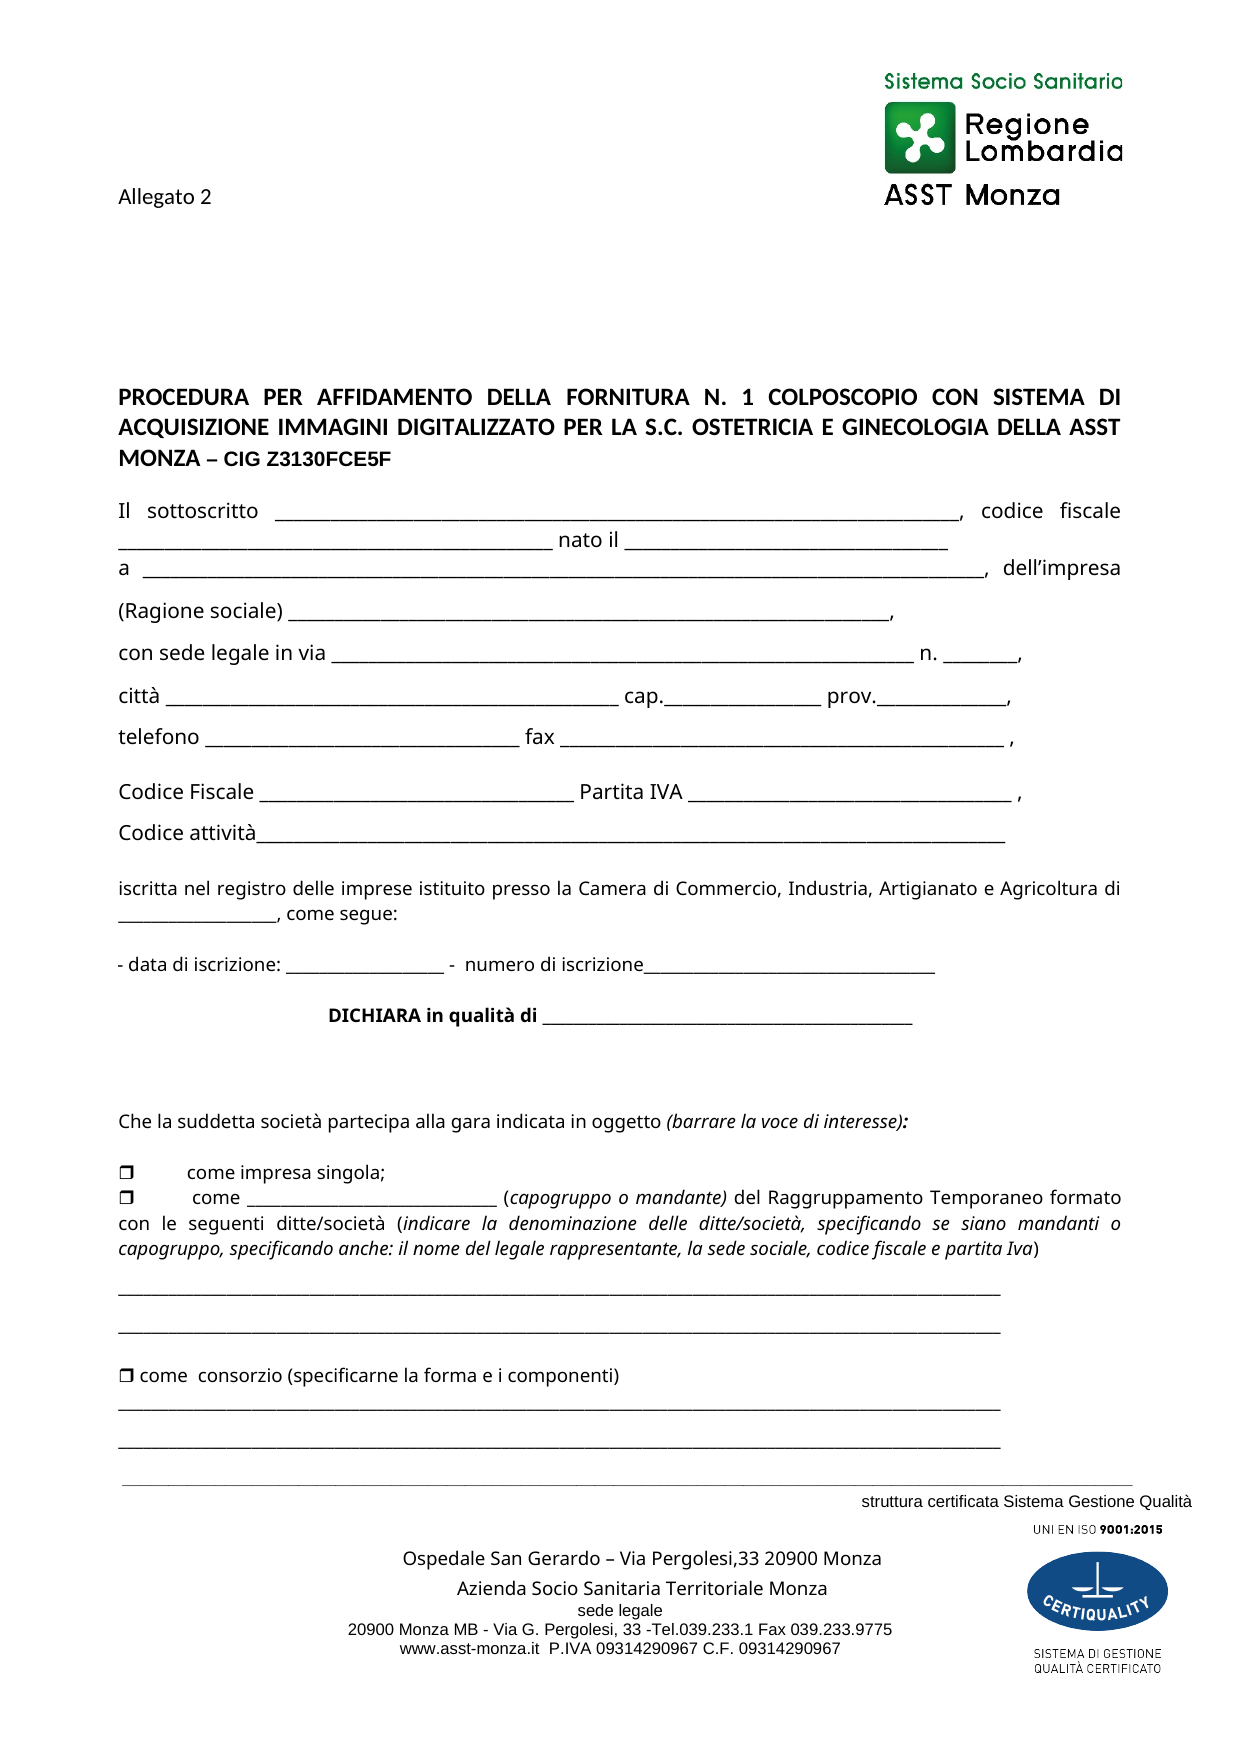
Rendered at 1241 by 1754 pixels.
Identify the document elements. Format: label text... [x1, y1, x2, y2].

picture [1004, 1505, 1191, 1692]
text - data di iscrizione: ___________________ - numero di iscrizione___________________________________ [117, 952, 1122, 977]
text __________________________________________________________________________________________________________ [118, 1273, 1122, 1299]
text con sede legale in via _______________________________________________________________ n. ________, [118, 638, 1122, 667]
picture [884, 73, 1123, 205]
text Codice Fiscale __________________________________ Partita IVA ___________________________________ , [118, 777, 1122, 806]
text a ___________________________________________________________________________________________, dell’impresa (Ragione sociale) _________________________________________________________________, [118, 553, 1122, 624]
text Il sottoscritto __________________________________________________________________________, codice fiscale _______________________________________________ nato il ___________________________________ [118, 496, 1122, 553]
text telefono __________________________________ fax ________________________________________________ , [118, 722, 1122, 751]
text iscritta nel registro delle imprese istituito presso la Camera di Commercio, Industria, Artigianato e Agricoltura di ___________________, come segue: [118, 875, 1122, 926]
text DICHIARA in qualità di ________________________________________________ [118, 1003, 1122, 1028]
text __________________________________________________________________________________________________________ [118, 1388, 1122, 1414]
text come ______________________________ (capogruppo o mandante) del Raggruppamento Temporaneo formato con le seguenti ditte/società (indicare la denominazione delle ditte/società, specificando se siano mandanti o capogruppo, specificando anche: il nome del legale rappresentante, la sede sociale, codice fiscale e partita Iva) [118, 1184, 1122, 1261]
text come impresa singola; [118, 1159, 1122, 1184]
text __________________________________________________________________________________________________________ [118, 1312, 1122, 1337]
text Codice attività_________________________________________________________________________________ [118, 818, 1122, 847]
text città _________________________________________________ cap._________________ prov.______________, [118, 681, 1122, 709]
text __________________________________________________________________________________________________________ [118, 1426, 1122, 1452]
text PROCEDURA PER AFFIDAMENTO DELLA FORNITURA N. 1 COLPOSCOPIO CON SISTEMA DI ACQUISIZIONE IMMAGINI DIGITALIZZATO PER LA S.C. OSTETRICIA E GINECOLOGIA DELLA ASST MONZA – CIG Z3130FCE5F [118, 381, 1122, 472]
text come consorzio (specificarne la forma e i componenti) [118, 1363, 1122, 1388]
text Che la suddetta società partecipa alla gara indicata in oggetto (barrare la voce di interesse): [118, 1108, 1122, 1133]
